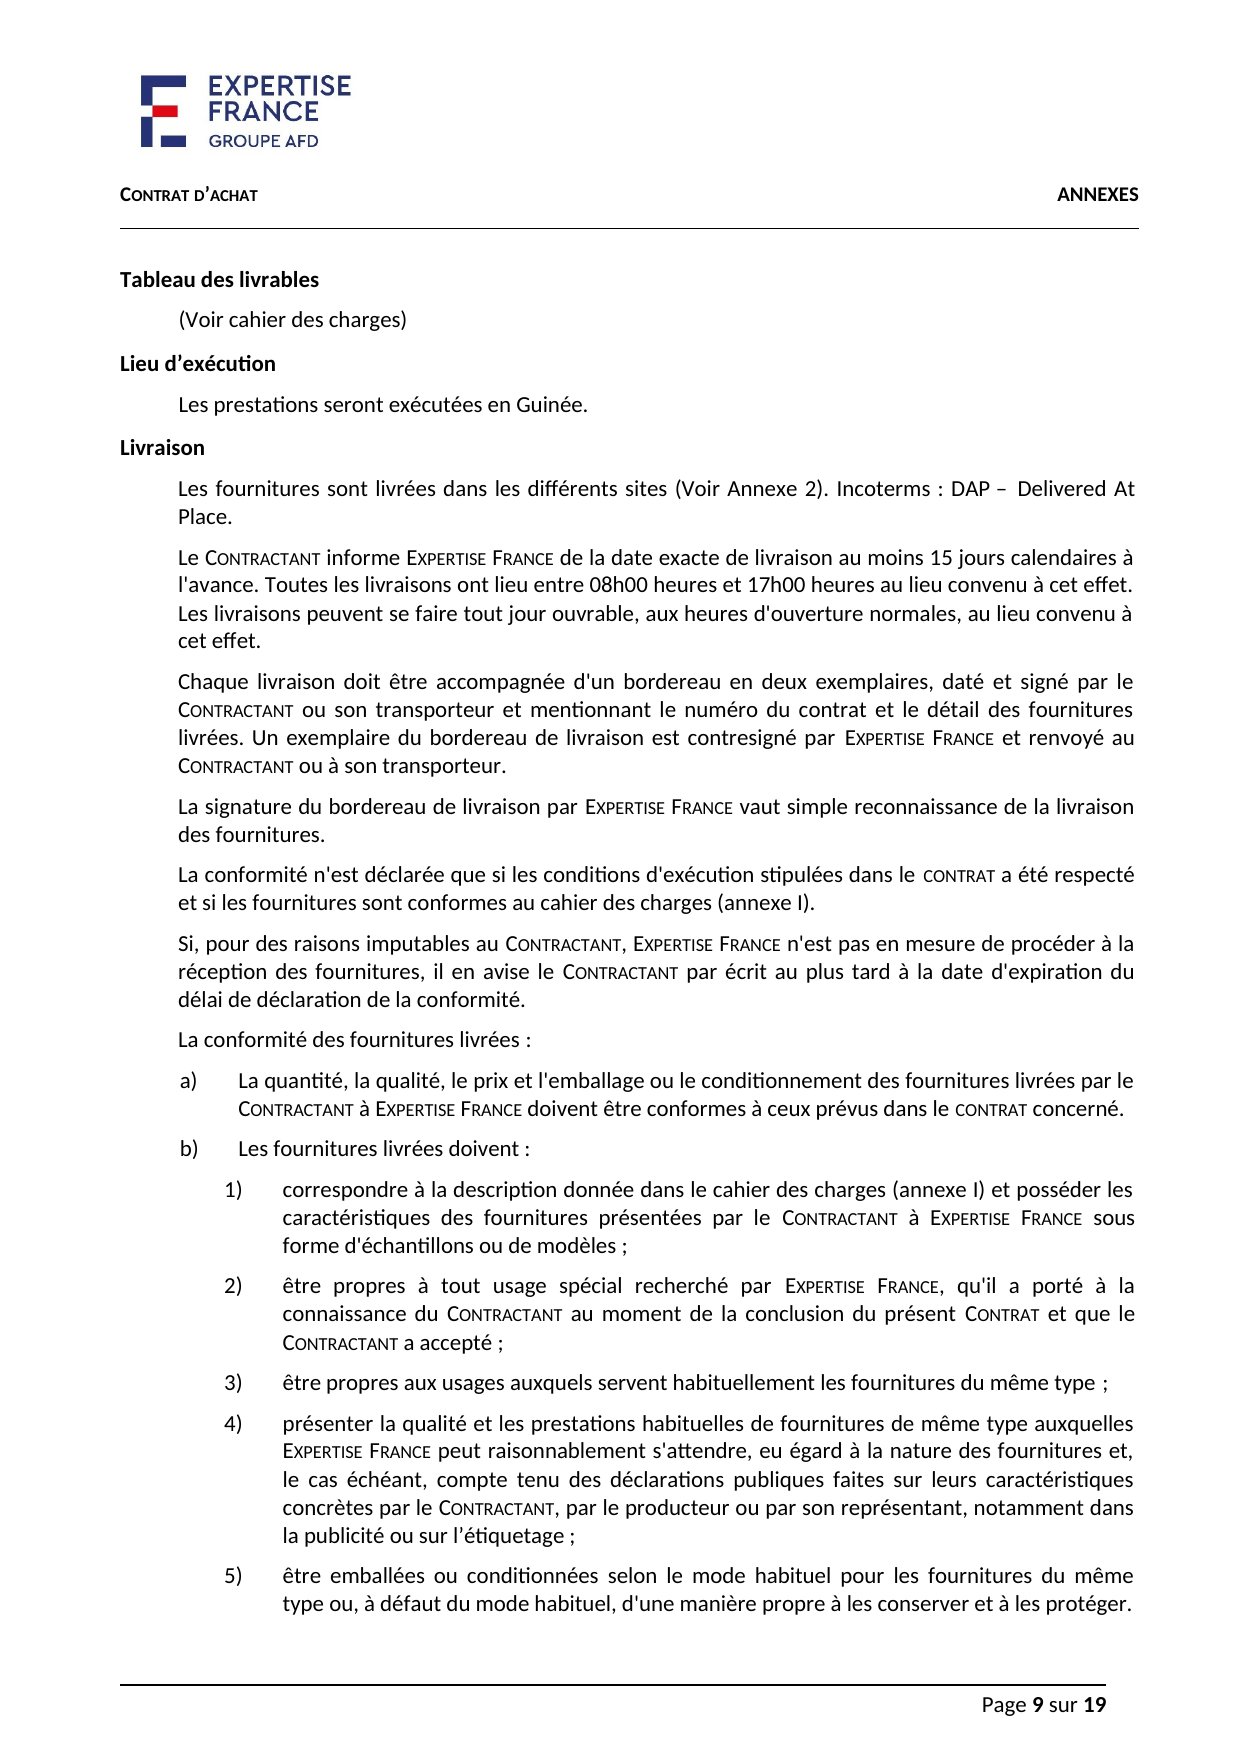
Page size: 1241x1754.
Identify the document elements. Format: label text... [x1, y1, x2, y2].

text 5) être emballées ou conditionnées selon le mode habituel pour les fournitures du même type ou, à défaut du mode habituel, d'une manière propre à les conserver et à les protéger. [224, 1561, 1135, 1617]
text Le Contractant informe Expertise France de la date exacte de livraison au moins 15 jours calendaires à l'avance. Toutes les livraisons ont lieu entre 08h00 heures et 17h00 heures au lieu convenu à cet effet. Les livraisons peuvent se faire tout jour ouvrable, aux heures d'ouverture normales, au lieu convenu à cet effet. [178, 543, 1135, 655]
text Si, pour des raisons imputables au Contractant, Expertise France n'est pas en mesure de procéder à la réception des fournitures, il en avise le Contractant par écrit au plus tard à la date d'expiration du délai de déclaration de la conformité. [178, 929, 1135, 1013]
text La conformité des fournitures livrées : [178, 1025, 1135, 1053]
text 1) correspondre à la description donnée dans le cahier des charges (annexe I) et posséder les caractéristiques des fournitures présentées par le Contractant à Expertise France sous forme d'échantillons ou de modèles ; [224, 1175, 1135, 1259]
text La signature du bordereau de livraison par Expertise France vaut simple reconnaissance de la livraison des fournitures. [178, 792, 1135, 848]
text Chaque livraison doit être accompagnée d'un bordereau en deux exemplaires, daté et signé par le Contractant ou son transporteur et mentionnant le numéro du contrat et le détail des fournitures livrées. Un exemplaire du bordereau de livraison est contresigné par Expertise France et renvoyé au Contractant ou à son transporteur. [178, 667, 1135, 779]
picture [120, 45, 375, 176]
text 4) présenter la qualité et les prestations habituelles de fournitures de même type auxquelles Expertise France peut raisonnablement s'attendre, eu égard à la nature des fournitures et, le cas échéant, compte tenu des déclarations publiques faites sur leurs caractéristiques concrètes par le Contractant, par le producteur ou par son représentant, notamment dans la publicité ou sur l’étiquetage ; [224, 1409, 1135, 1549]
subtitle Livraison [120, 430, 1135, 462]
text La conformité n'est déclarée que si les conditions d'exécution stipulées dans le contrat a été respecté et si les fournitures sont conformes au cahier des charges (annexe I). [178, 860, 1135, 916]
subtitle Lieu d’exécution [120, 346, 1135, 377]
text a) La quantité, la qualité, le prix et l'emballage ou le conditionnement des fournitures livrées par le Contractant à Expertise France doivent être conformes à ceux prévus dans le contrat concerné. [179, 1066, 1135, 1122]
text (Voir cahier des charges) [178, 306, 1135, 333]
text b) Les fournitures livrées doivent : [179, 1134, 1135, 1162]
text Les fournitures sont livrées dans les différents sites (Voir Annexe 2). Incoterms : DAP – Delivered At Place. [178, 474, 1135, 530]
subtitle Tableau des livrables [120, 262, 1135, 293]
text 3) être propres aux usages auxquels servent habituellement les fournitures du même type ; [224, 1368, 1135, 1396]
text Les prestations seront exécutées en Guinée. [178, 390, 1135, 418]
text 2) être propres à tout usage spécial recherché par Expertise France, qu'il a porté à la connaissance du Contractant au moment de la conclusion du présent Contrat et que le Contractant a accepté ; [224, 1272, 1135, 1356]
